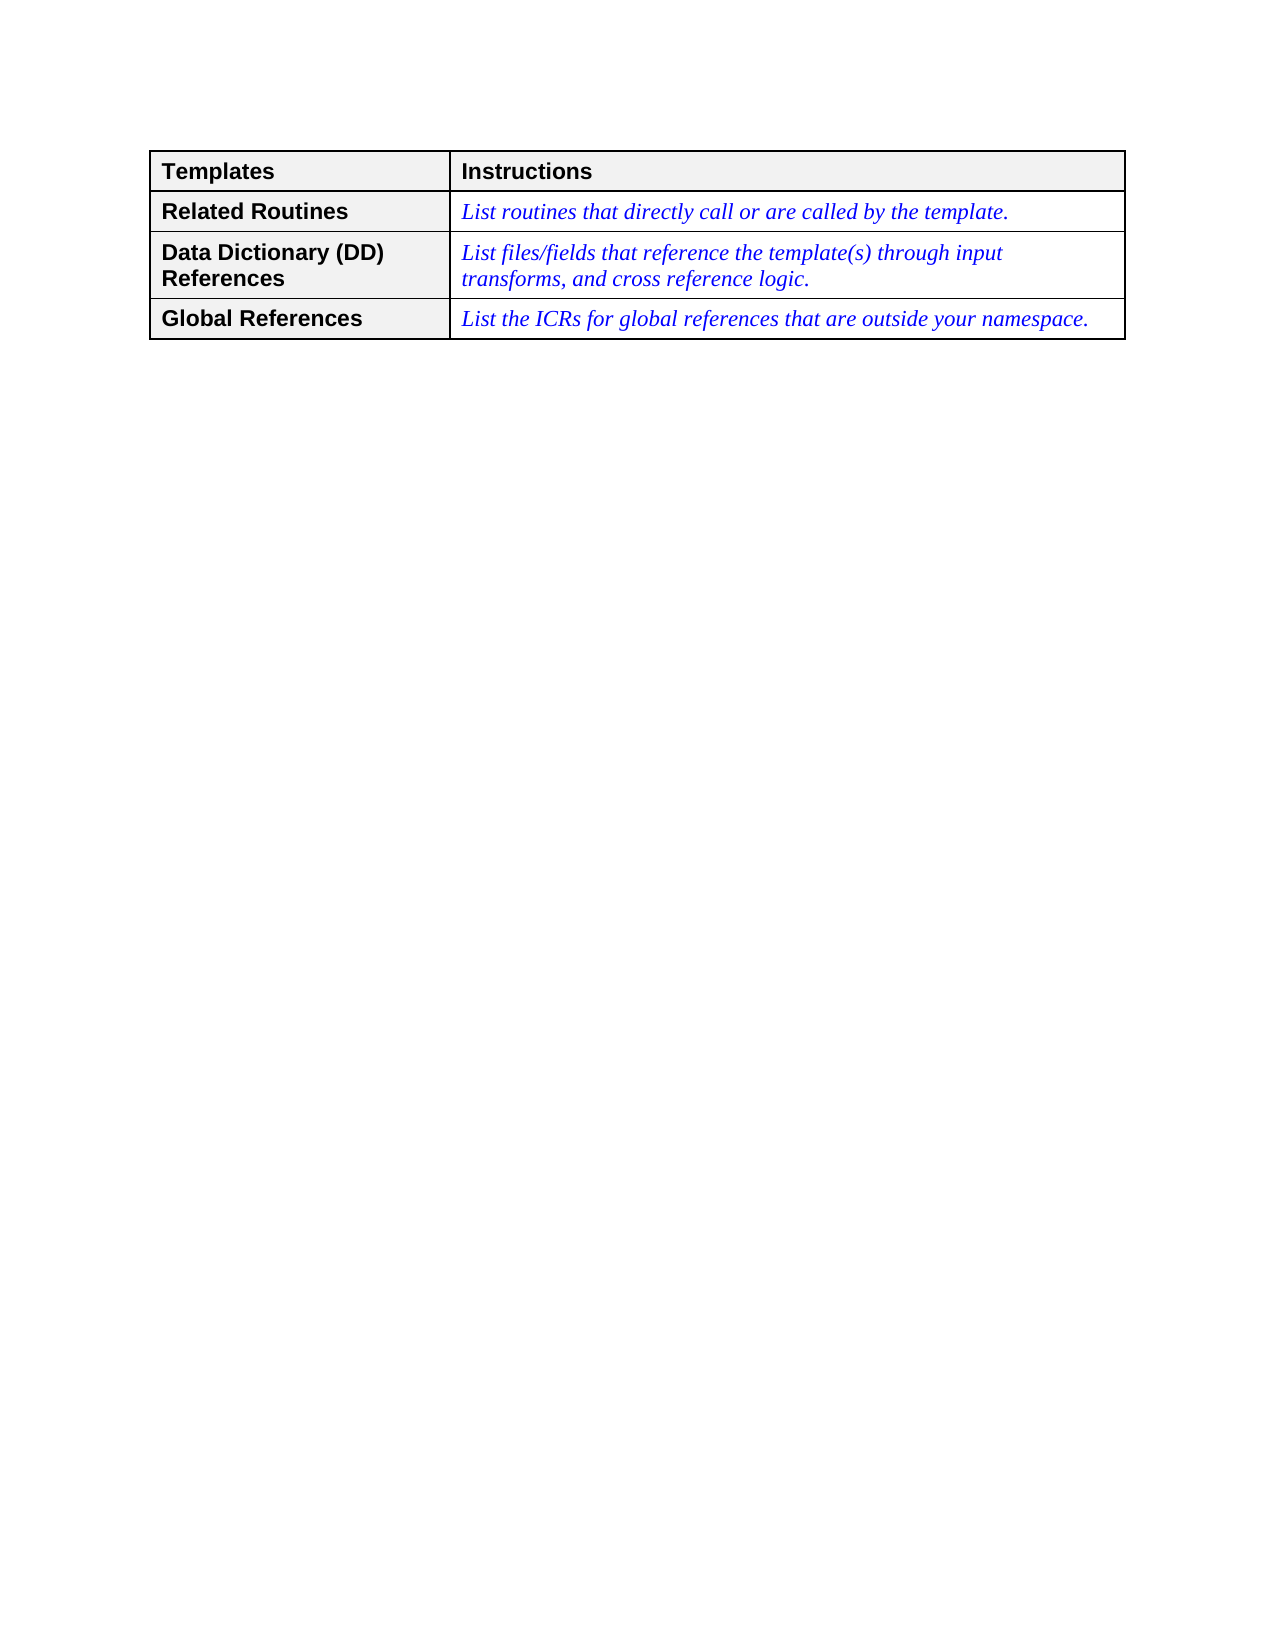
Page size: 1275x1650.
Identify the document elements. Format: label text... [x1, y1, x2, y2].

table_cell List routines that directly call or are called by the template. [451, 192, 1124, 231]
table_cell List files/fields that reference the template(s) through input transforms, and cross reference logic. [451, 232, 1124, 298]
table_cell Data Dictionary (DD) References [151, 232, 449, 298]
table_cell Related Routines [151, 192, 449, 231]
table_header Templates [151, 152, 449, 190]
table_header Instructions [451, 152, 1124, 190]
table_cell List the ICRs for global references that are outside your namespace. [451, 299, 1124, 338]
table_cell Global References [151, 299, 449, 338]
